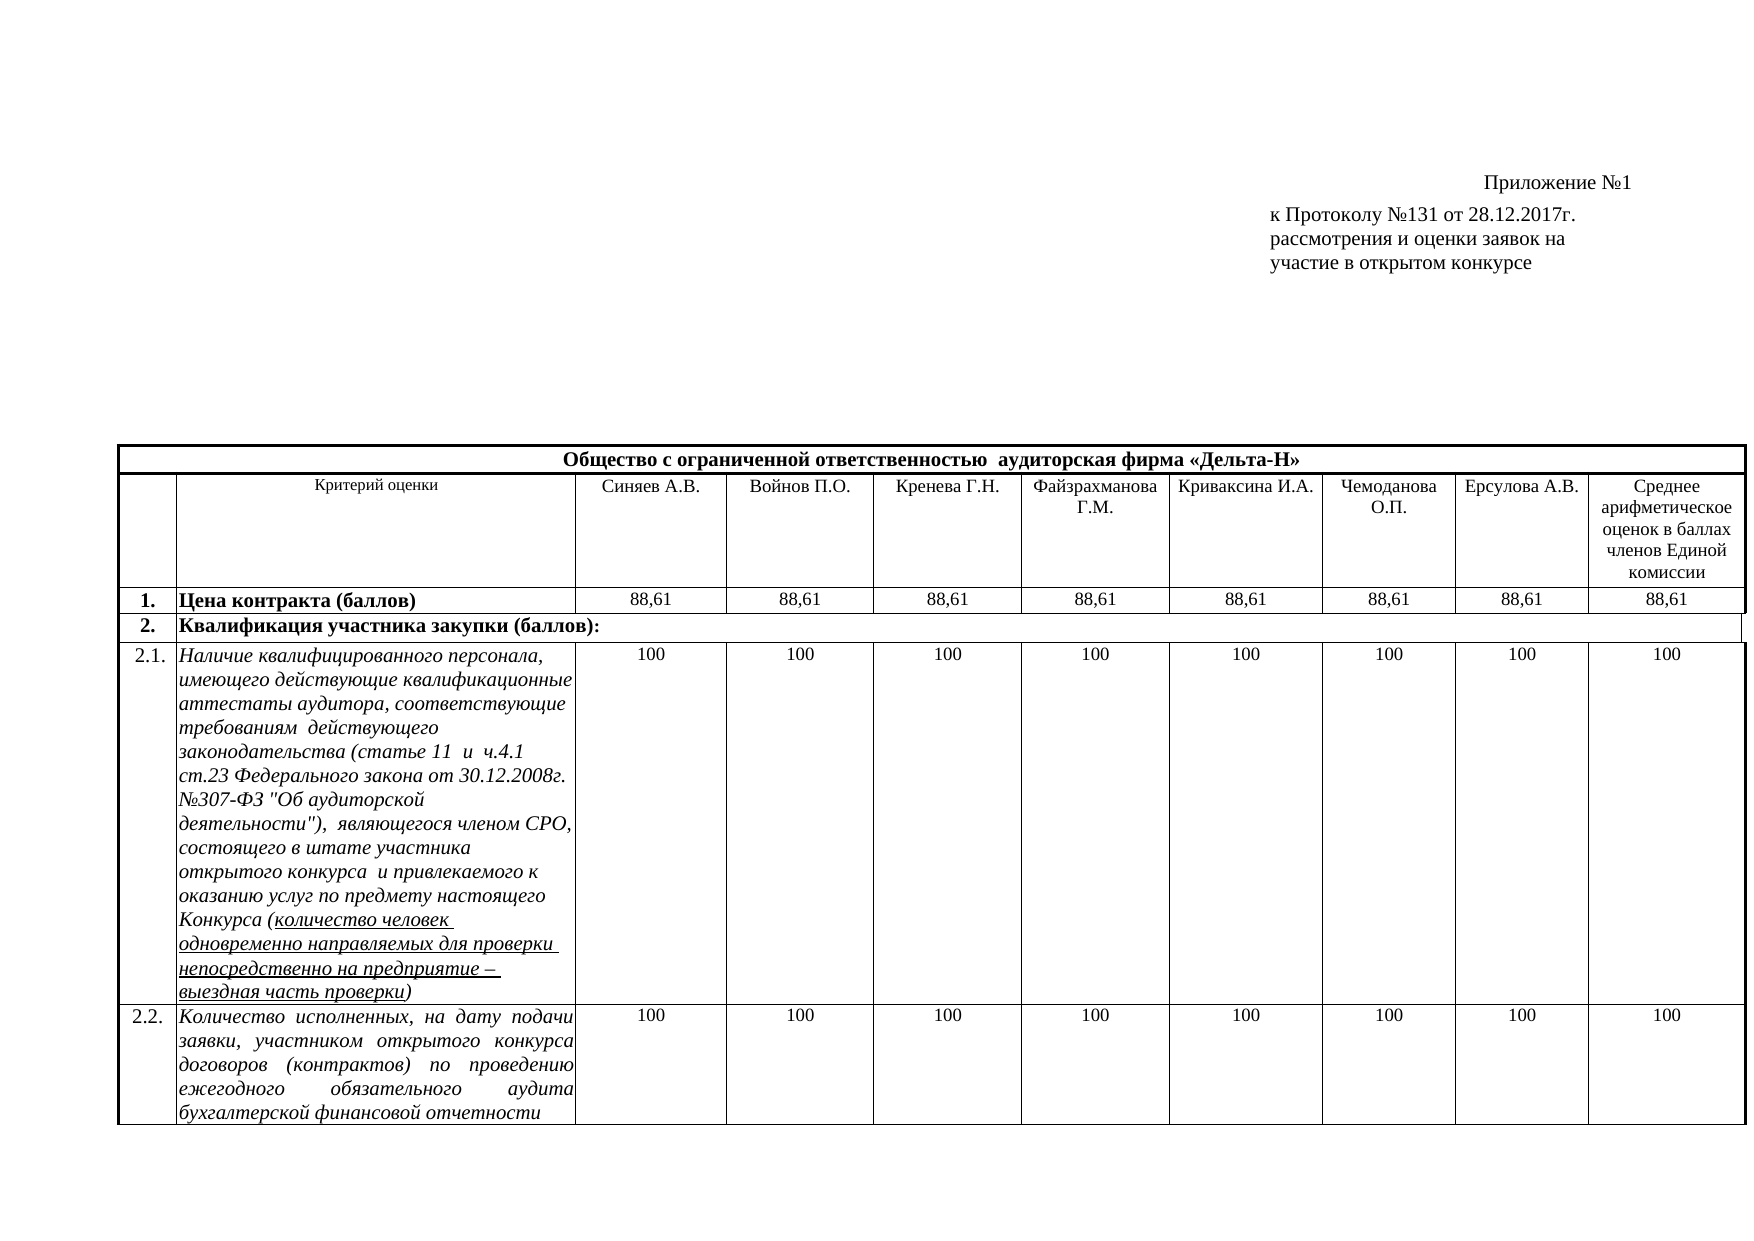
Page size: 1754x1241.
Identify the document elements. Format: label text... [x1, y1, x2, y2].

table_cell Цена контракта (баллов) [177, 588, 575, 612]
table_cell 100 [1022, 643, 1169, 1003]
table_cell 88,61 [1323, 588, 1455, 612]
table_cell Критерий оценки [177, 475, 575, 587]
table_cell Файзрахманова Г.М. [1022, 475, 1169, 587]
table_cell 100 [1456, 643, 1588, 1003]
table_cell Количество исполненных, на дату подачи заявки, участником открытого конкурса договоров (контрактов) по проведению ежегодного обязательного аудита бухгалтерской финансовой отчетности [177, 1005, 575, 1124]
table_cell 88,61 [727, 588, 873, 612]
table_cell Войнов П.О. [727, 475, 873, 587]
table_cell 100 [1022, 1005, 1169, 1124]
table_cell 88,61 [1589, 588, 1744, 612]
text к Протоколу №131 от 28.12.2017г. рассмотрения и оценки заявок на участие в открытом конкурсе [1270, 203, 1632, 274]
table_cell 88,61 [1456, 588, 1588, 612]
text Приложение №1 [842, 170, 1632, 194]
table_cell 88,61 [576, 588, 726, 612]
table_cell Кренева Г.Н. [874, 475, 1021, 587]
table_cell 100 [576, 1005, 726, 1124]
table_cell 100 [874, 1005, 1021, 1124]
table_header Общество с ограниченной ответственностью аудиторская фирма «Дельта-Н» [120, 447, 1744, 472]
table_cell 2.1. [120, 643, 176, 1003]
table_cell Ерсулова А.В. [1456, 475, 1588, 587]
table_cell 100 [1589, 1005, 1744, 1124]
table_cell 88,61 [1170, 588, 1322, 612]
table_cell 100 [727, 1005, 873, 1124]
table_cell 100 [1323, 1005, 1455, 1124]
table_cell Чемоданова О.П. [1323, 475, 1455, 587]
table_cell 2. [120, 614, 176, 642]
table_cell 88,61 [874, 588, 1021, 612]
table_cell 88,61 [1022, 588, 1169, 612]
table_cell Квалификация участника закупки (баллов): [177, 614, 1741, 642]
table_cell 100 [874, 643, 1021, 1003]
table_cell Синяев А.В. [576, 475, 726, 587]
table_cell [120, 475, 176, 587]
table_cell [1742, 614, 1746, 642]
table_cell 100 [1456, 1005, 1588, 1124]
table_cell Среднее арифметическое оценок в баллах членов Единой комиссии [1589, 475, 1744, 587]
table_cell 100 [1323, 643, 1455, 1003]
table_cell 100 [1170, 643, 1322, 1003]
table_cell 100 [1589, 643, 1744, 1003]
table_cell 100 [727, 643, 873, 1003]
table_cell 100 [1170, 1005, 1322, 1124]
table_cell 2.2. [120, 1005, 176, 1124]
table_cell 100 [576, 643, 726, 1003]
table_cell 1. [120, 588, 176, 612]
table_cell Криваксина И.А. [1170, 475, 1322, 587]
